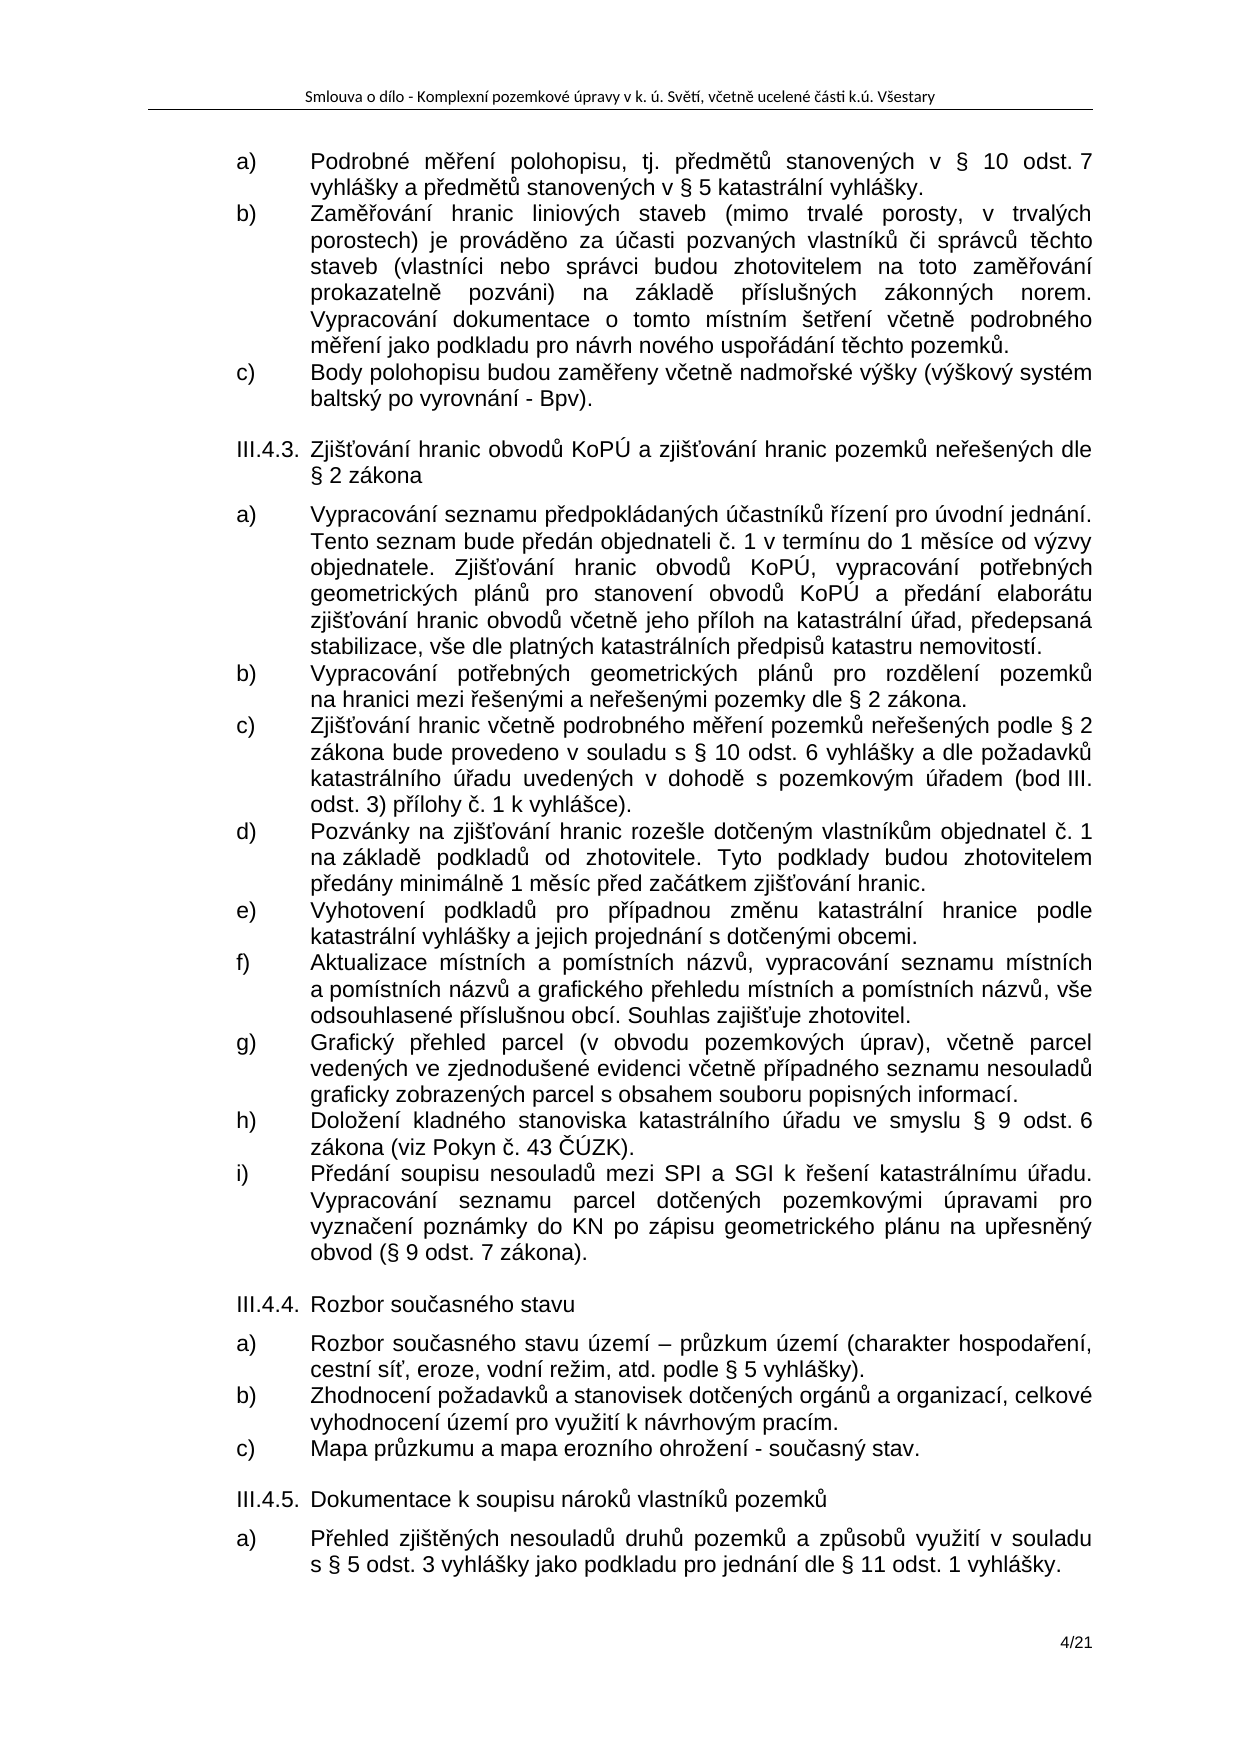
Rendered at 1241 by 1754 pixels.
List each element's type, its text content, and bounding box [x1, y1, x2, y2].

text Grafický přehled parcel (v obvodu pozemkových úprav), včetně parcel vedených ve zjednodušené evidenci včetně případného seznamu nesouladů graficky zobrazených parcel s obsahem souboru popisných informací. [236, 1028, 1093, 1107]
text Dokumentace k soupisu nároků vlastníků pozemků [236, 1486, 1093, 1513]
text Vyhotovení podkladů pro případnou změnu katastrální hranice podle katastrální vyhlášky a jejich projednání s dotčenými obcemi. [236, 897, 1093, 949]
text Předání soupisu nesouladů mezi SPI a SGI k řešení katastrálnímu úřadu. Vypracování seznamu parcel dotčených pozemkovými úpravami pro vyznačení poznámky do KN po zápisu geometrického plánu na upřesněný obvod (§ 9 odst. 7 zákona). [236, 1160, 1093, 1266]
text Rozbor současného stavu [236, 1291, 1093, 1317]
text Podrobné měření polohopisu, tj. předmětů stanovených v § 10 odst. 7 vyhlášky a předmětů stanovených v § 5 katastrální vyhlášky. [236, 148, 1093, 200]
text Pozvánky na zjišťování hranic rozešle dotčeným vlastníkům objednatel č. 1 na základě podkladů od zhotovitele. Tyto podklady budou zhotovitelem předány minimálně 1 měsíc před začátkem zjišťování hranic. [236, 818, 1093, 897]
text Zjišťování hranic včetně podrobného měření pozemků neřešených podle § 2 zákona bude provedeno v souladu s § 10 odst. 6 vyhlášky a dle požadavků katastrálního úřadu uvedených v dohodě s pozemkovým úřadem (bod III. odst. 3) přílohy č. 1 k vyhlášce). [236, 712, 1093, 818]
text Vypracování seznamu předpokládaných účastníků řízení pro úvodní jednání. Tento seznam bude předán objednateli č. 1 v termínu do 1 měsíce od výzvy objednatele. Zjišťování hranic obvodů KoPÚ, vypracování potřebných geometrických plánů pro stanovení obvodů KoPÚ a předání elaborátu zjišťování hranic obvodů včetně jeho příloh na katastrální úřad, předepsaná stabilizace, vše dle platných katastrálních předpisů katastru nemovitostí. [236, 501, 1093, 659]
text Aktualizace místních a pomístních názvů, vypracování seznamu místních a pomístních názvů a grafického přehledu místních a pomístních názvů, vše odsouhlasené příslušnou obcí. Souhlas zajišťuje zhotovitel. [236, 949, 1093, 1028]
text Rozbor současného stavu území – průzkum území (charakter hospodaření, cestní síť, eroze, vodní režim, atd. podle § 5 vyhlášky). [236, 1329, 1093, 1382]
text Vypracování potřebných geometrických plánů pro rozdělení pozemků na hranici mezi řešenými a neřešenými pozemky dle § 2 zákona. [236, 659, 1093, 712]
text Přehled zjištěných nesouladů druhů pozemků a způsobů využití v souladu s § 5 odst. 3 vyhlášky jako podkladu pro jednání dle § 11 odst. 1 vyhlášky. [236, 1525, 1093, 1578]
text Zaměřování hranic liniových staveb (mimo trvalé porosty, v trvalých porostech) je prováděno za účasti pozvaných vlastníků či správců těchto staveb (vlastníci nebo správci budou zhotovitelem na toto zaměřování prokazatelně pozváni) na základě příslušných zákonných norem. Vypracování dokumentace o tomto místním šetření včetně podrobného měření jako podkladu pro návrh nového uspořádání těchto pozemků. [236, 200, 1093, 358]
text Zhodnocení požadavků a stanovisek dotčených orgánů a organizací, celkové vyhodnocení území pro využití k návrhovým pracím. [236, 1382, 1093, 1435]
text Mapa průzkumu a mapa erozního ohrožení - současný stav. [236, 1435, 1093, 1461]
text Doložení kladného stanoviska katastrálního úřadu ve smyslu § 9 odst. 6 zákona (viz Pokyn č. 43 ČÚZK). [236, 1107, 1093, 1160]
text Body polohopisu budou zaměřeny včetně nadmořské výšky (výškový systém baltský po vyrovnání - Bpv). [236, 358, 1093, 411]
text Zjišťování hranic obvodů KoPÚ a zjišťování hranic pozemků neřešených dle § 2 zákona [236, 436, 1093, 489]
